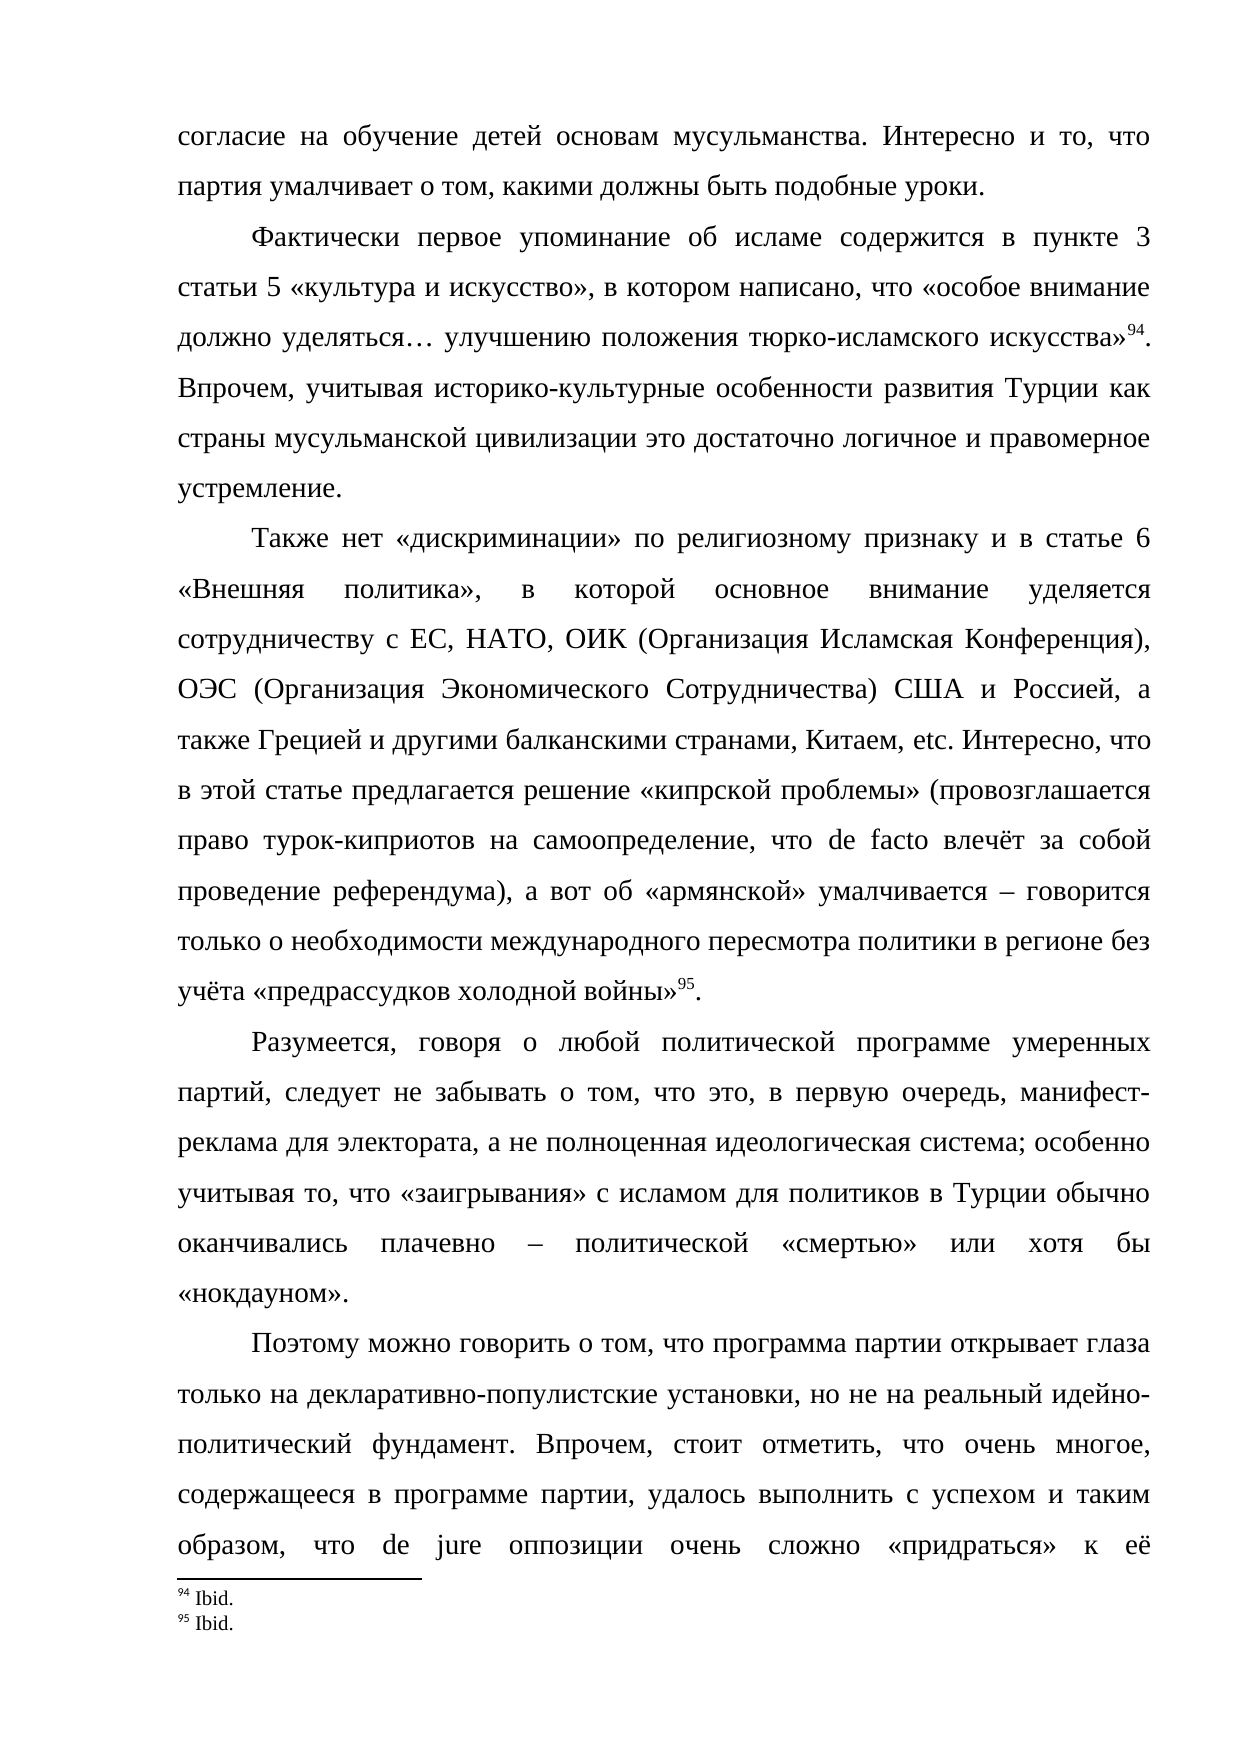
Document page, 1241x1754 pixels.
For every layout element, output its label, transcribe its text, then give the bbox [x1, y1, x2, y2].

text Фактически первое упоминание об исламе содержится в пункте 3 статьи 5 «культура и искусство», в котором написано, что «особое внимание должно уделяться… улучшению положения тюрко-исламского искусства». Впрочем, учитывая историко-культурные особенности развития Турции как страны мусульманской цивилизации это достаточно логичное и правомерное устремление. [177, 219, 1152, 504]
text Также нет «дискриминации» по религиозному признаку и в статье 6 «Внешняя политика», в которой основное внимание уделяется сотрудничеству с ЕС, НАТО, ОИК (Организация Исламская Конференция), ОЭС (Организация Экономического Сотрудничества) США и Россией, а также Грецией и другими балканскими странами, Китаем, etc. Интересно, что в этой статье предлагается решение «кипрской проблемы» (провозглашается право турок-киприотов на самоопределение, что de facto влечёт за собой проведение референдума), а вот об «армянской» умалчивается – говорится только о необходимости международного пересмотра политики в регионе без учёта «предрассудков холодной войны». [177, 521, 1152, 1007]
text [177, 1326, 1152, 1560]
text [177, 118, 1152, 202]
text Разумеется, говоря о любой политической программе умеренных партий, следует не забывать о том, что это, в первую очередь, манифест-реклама для электората, а не полноценная идеологическая система; особенно учитывая то, что «заигрывания» с исламом для политиков в Турции обычно оканчивались плачевно – политической «смертью» или хотя бы «нокдауном». [177, 1024, 1152, 1309]
